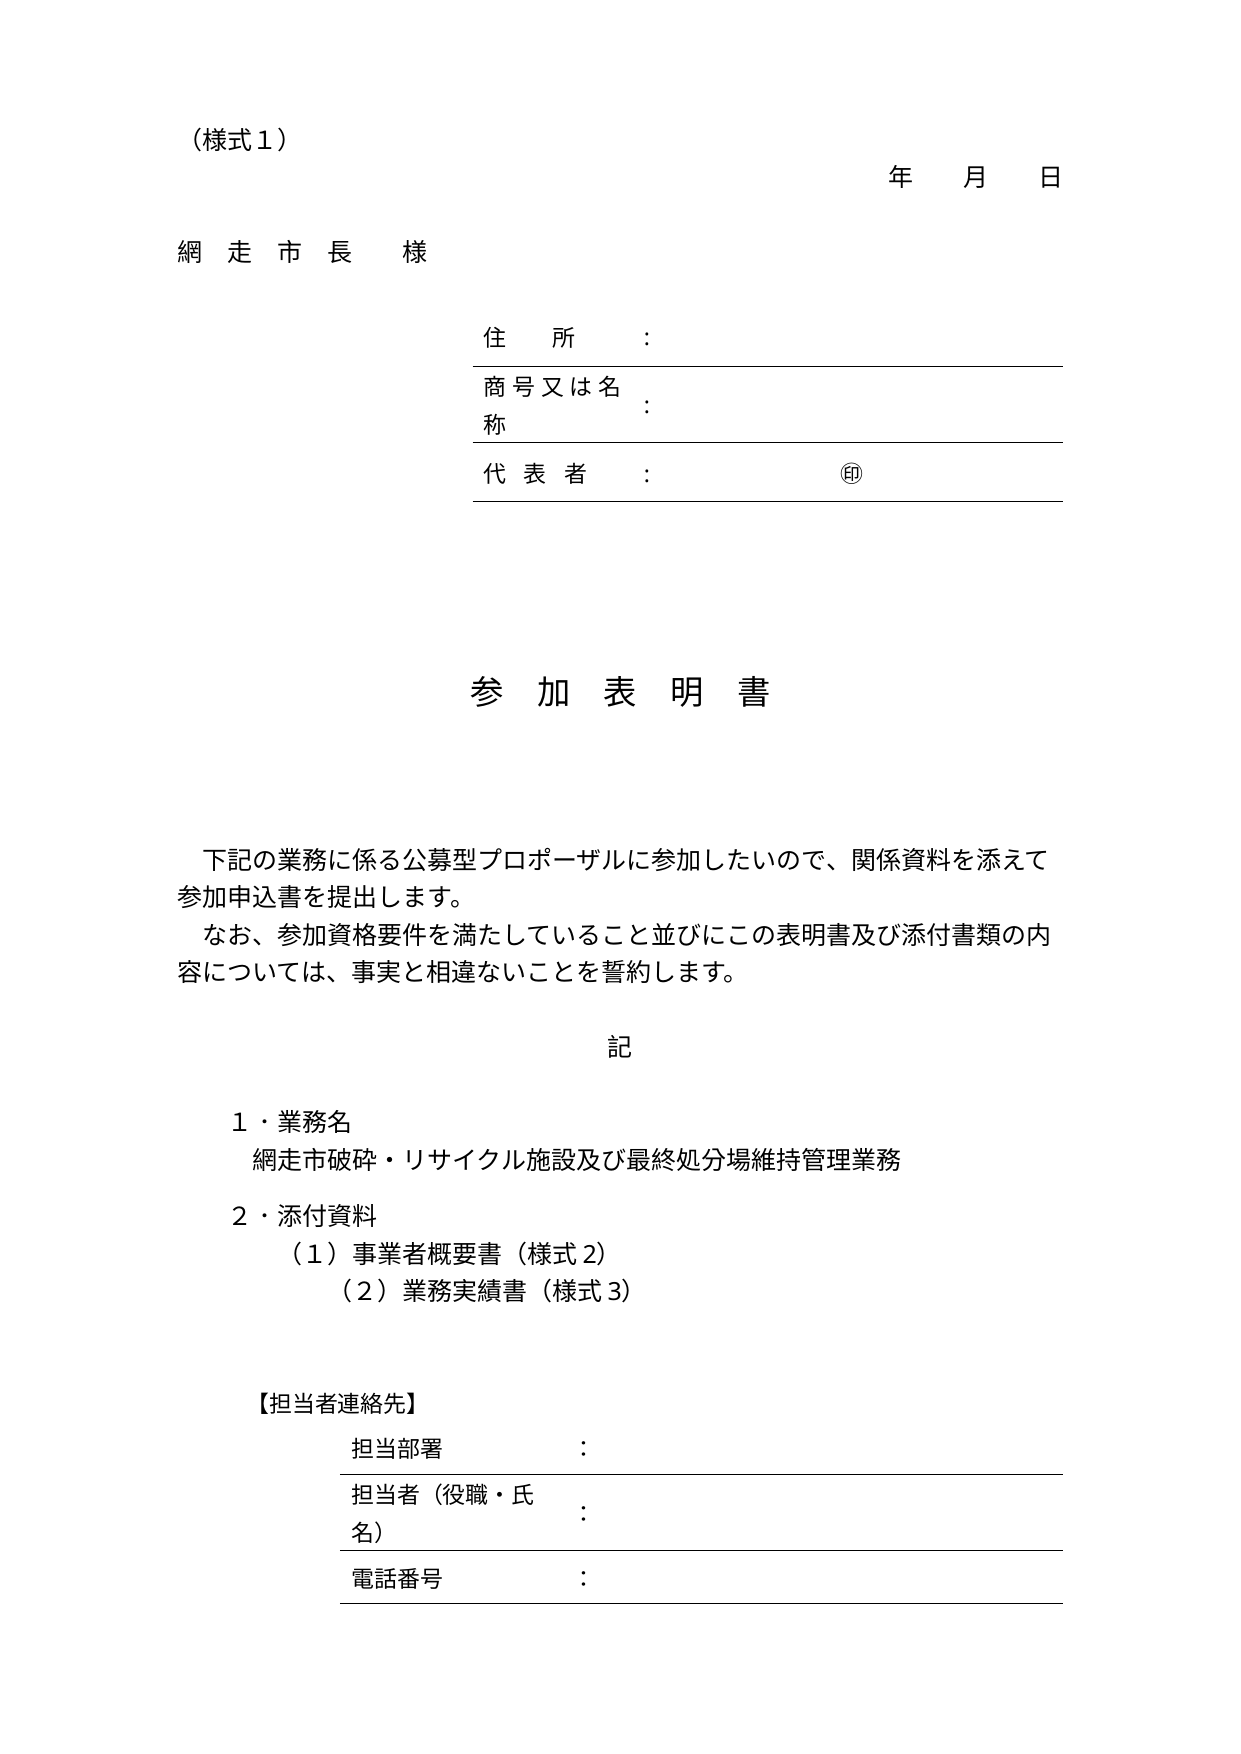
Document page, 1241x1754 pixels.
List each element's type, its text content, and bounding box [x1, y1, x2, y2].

text 参 加 表 明 書 [177, 652, 1063, 727]
table_cell 商号又は名称 [473, 367, 632, 442]
text （様式１） [177, 119, 1063, 157]
table_cell ： [561, 1551, 1063, 1603]
table_cell 代表者 [473, 443, 632, 501]
text なお、参加資格要件を満たしていること並びにこの表明書及び添付書類の内容については、事実と相違ないことを誓約します。 [177, 915, 1063, 990]
text 網 走 市 長 様 [177, 232, 1063, 269]
table_cell : ㊞ [633, 443, 1063, 501]
text 下記の業務に係る公募型プロポーザルに参加したいので、関係資料を添えて参加申込書を提出します。 [177, 840, 1063, 915]
table_header : [633, 307, 1063, 366]
text １．業務名 [177, 1102, 1063, 1140]
text ２．添付資料 [177, 1196, 1063, 1233]
table_header 住所 [473, 307, 632, 366]
table_cell 電話番号 [340, 1551, 561, 1603]
table_cell 担当者（役職・氏名） [340, 1475, 561, 1550]
table_cell : [633, 367, 1063, 442]
subtitle 記 [177, 1027, 1063, 1065]
text 【担当者連絡先】 [177, 1383, 1063, 1421]
text （２）業務実績書（様式3） [177, 1271, 1063, 1308]
table_cell ： [561, 1475, 1063, 1550]
text （１）事業者概要書（様式2） [177, 1233, 1063, 1271]
text 年 月 日 [177, 157, 1063, 194]
text 網走市破砕・リサイクル施設及び最終処分場維持管理業務 [177, 1140, 1063, 1177]
table_header 担当部署 [340, 1421, 561, 1474]
table_header ： [561, 1421, 1063, 1474]
